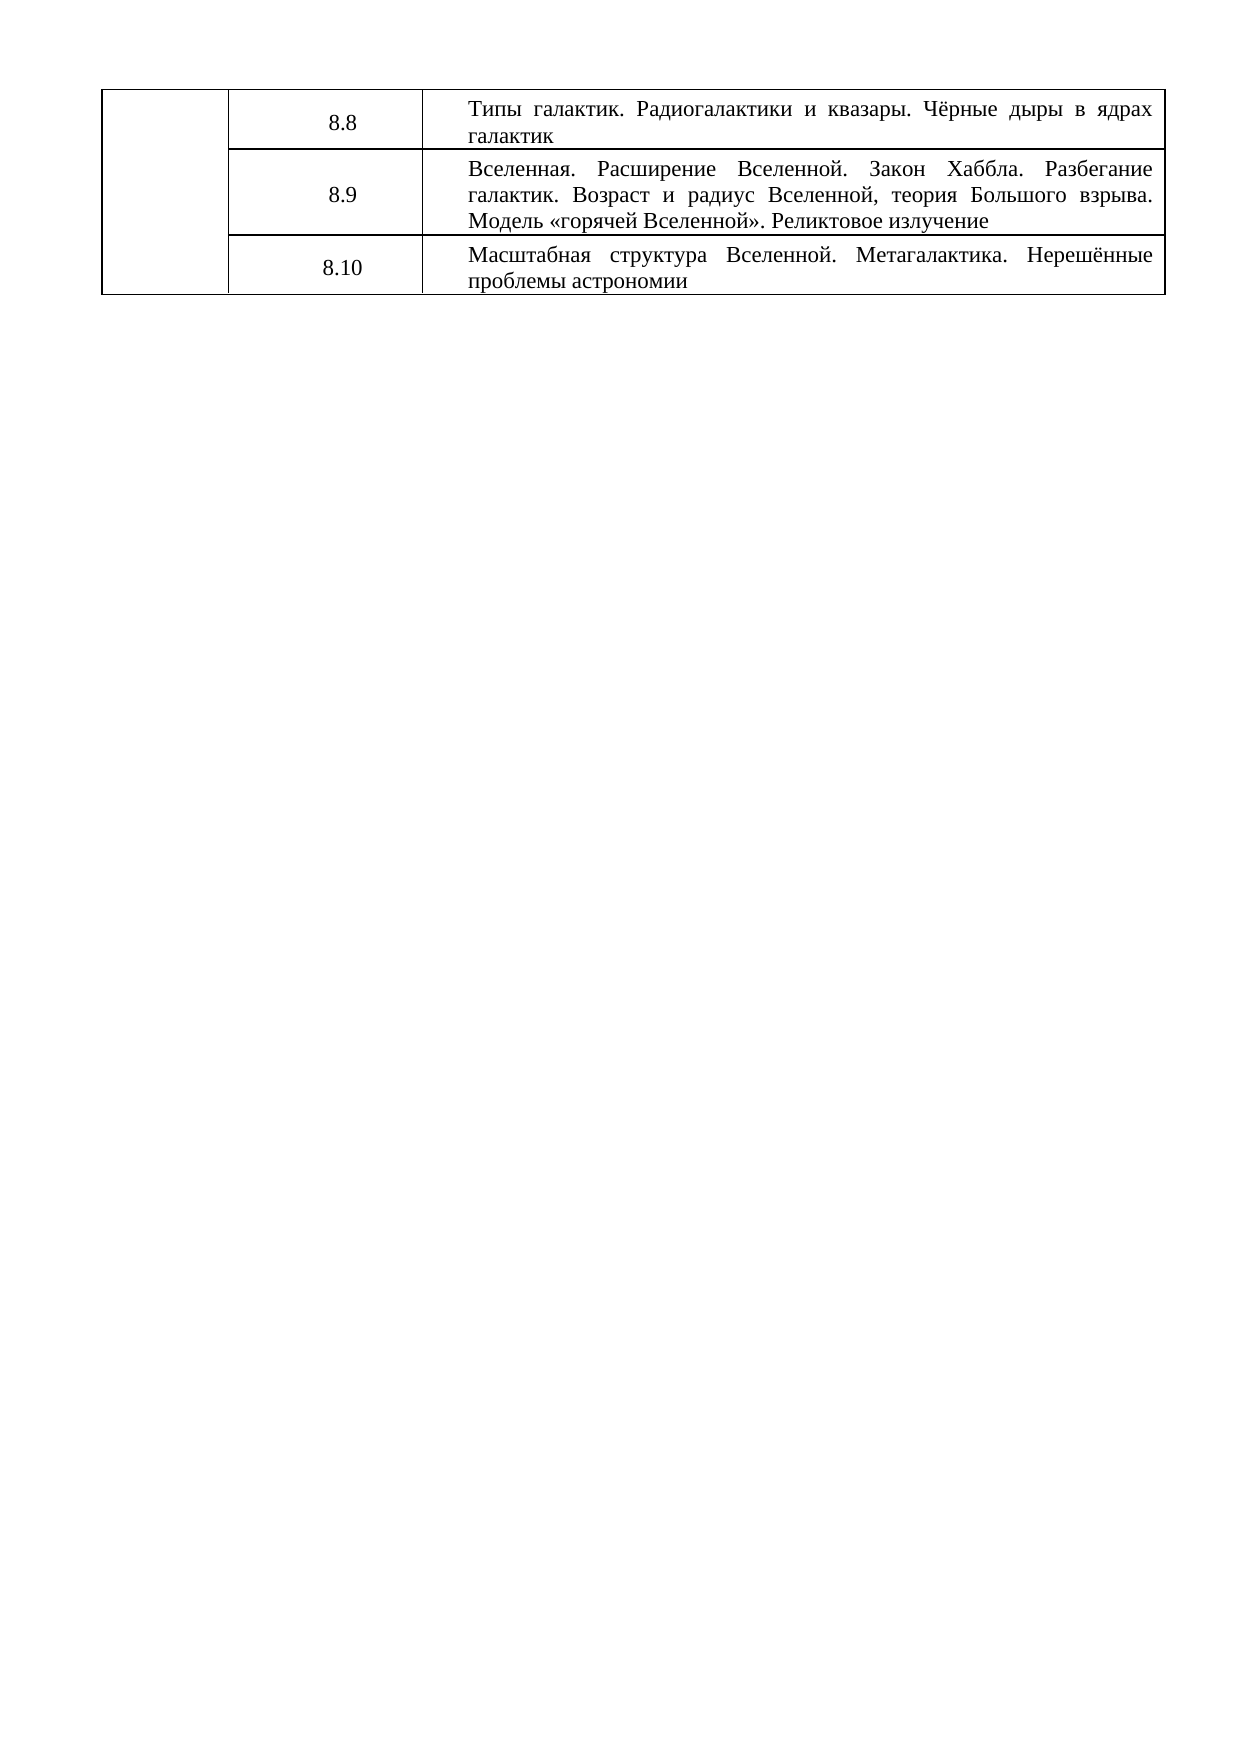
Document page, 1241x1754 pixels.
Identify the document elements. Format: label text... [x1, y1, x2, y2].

table_cell 8.8 [229, 90, 422, 148]
table_cell 8.9 [229, 150, 422, 234]
table_cell Вселенная. Расширение Вселенной. Закон Хаббла. Разбегание галактик. Возраст и радиус Вселенной, теория Большого взрыва. Модель «горячей Вселенной». Реликтовое излучение [423, 150, 1164, 234]
table_cell Масштабная структура Вселенной. Метагалактика. Нерешённые проблемы астрономии [423, 236, 1164, 293]
table_cell 8.10 [229, 236, 422, 293]
table_cell Типы галактик. Радиогалактики и квазары. Чёрные дыры в ядрах галактик [423, 90, 1164, 148]
